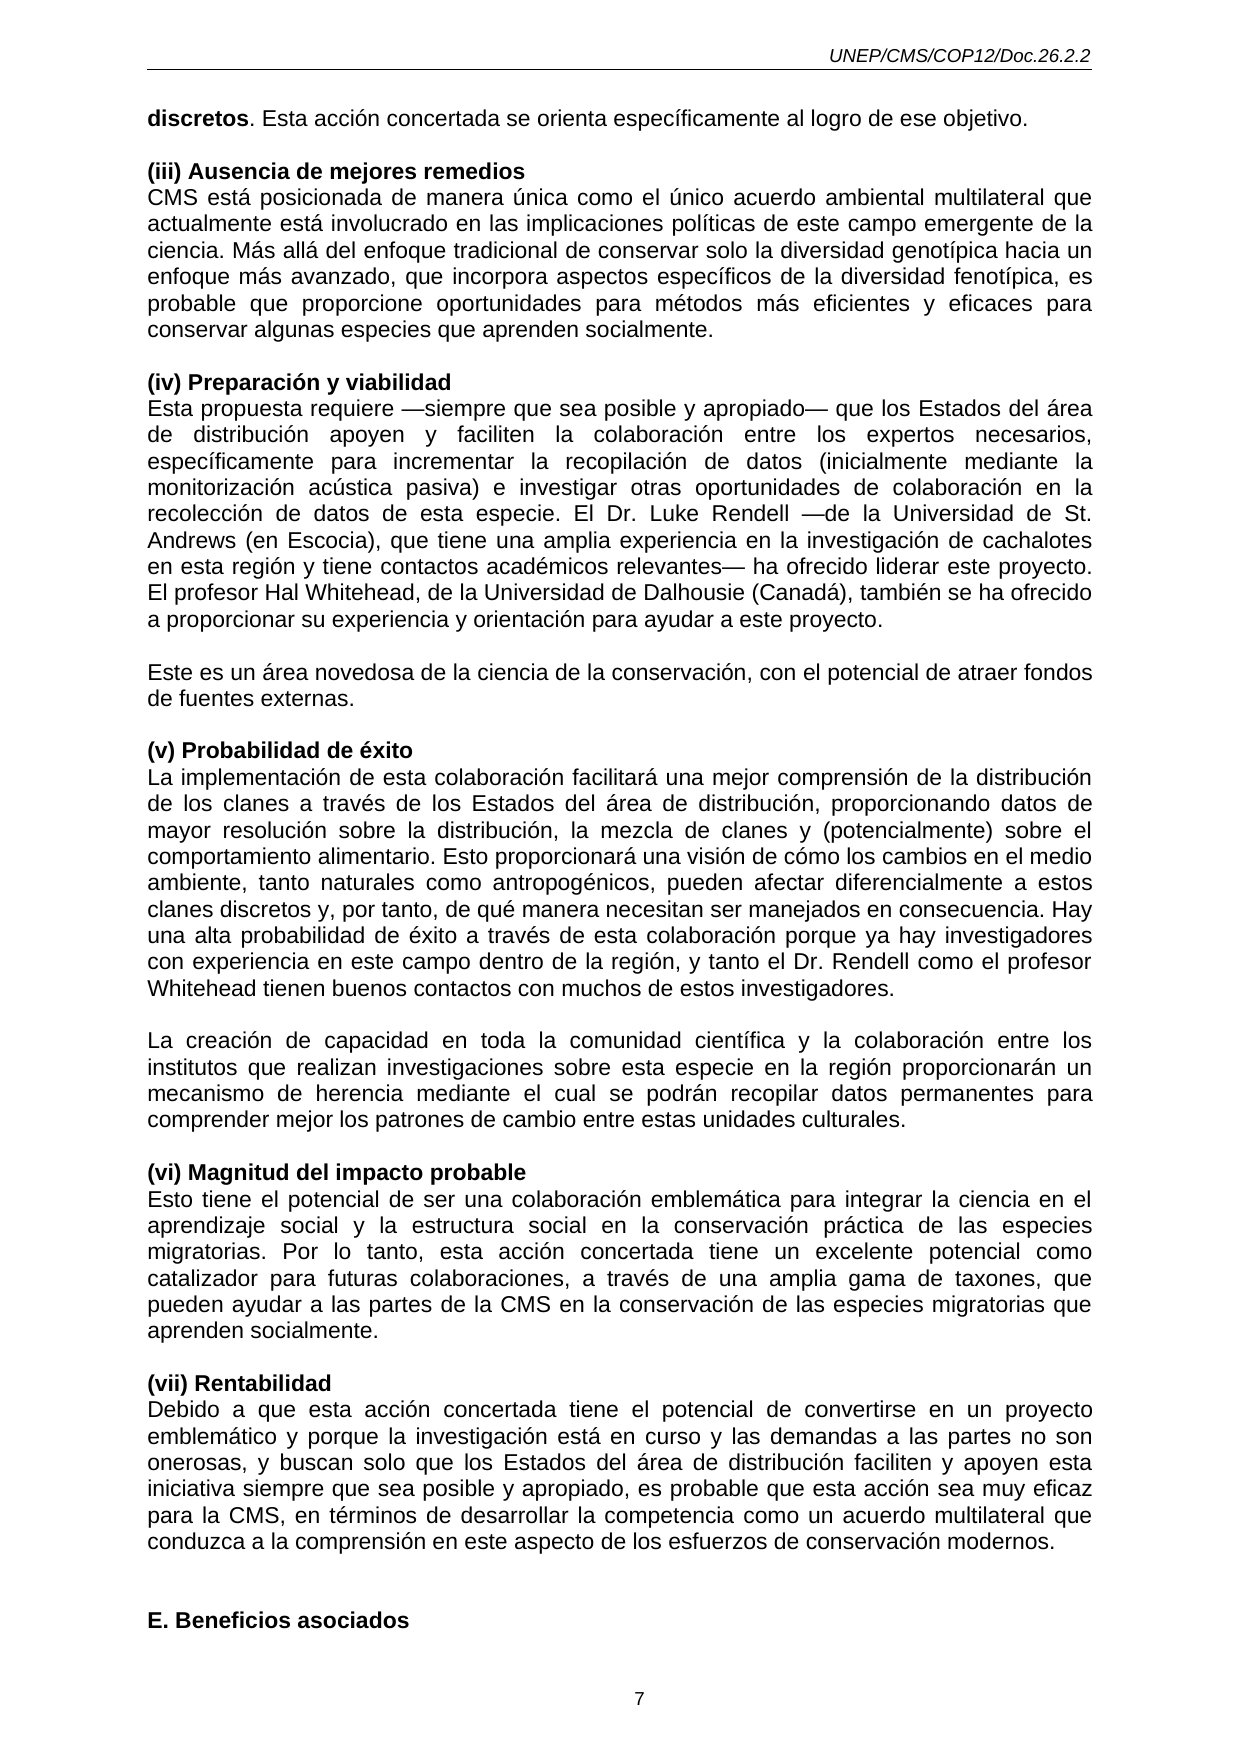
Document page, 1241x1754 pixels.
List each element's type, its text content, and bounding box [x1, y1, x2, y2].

text CMS está posicionada de manera única como el único acuerdo ambiental multilateral que actualmente está involucrado en las implicaciones políticas de este campo emergente de la ciencia. Más allá del enfoque tradicional de conservar solo la diversidad genotípica hacia un enfoque más avanzado, que incorpora aspectos específicos de la diversidad fenotípica, es probable que proporcione oportunidades para métodos más eficientes y eficaces para conservar algunas especies que aprenden socialmente. [147, 184, 1093, 342]
text Esta propuesta requiere —siempre que sea posible y apropiado— que los Estados del área de distribución apoyen y faciliten la colaboración entre los expertos necesarios, específicamente para incrementar la recopilación de datos (inicialmente mediante la monitorización acústica pasiva) e investigar otras oportunidades de colaboración en la recolección de datos de esta especie. El Dr. Luke Rendell —de la Universidad de St. Andrews (en Escocia), que tiene una amplia experiencia en la investigación de cachalotes en esta región y tiene contactos académicos relevantes— ha ofrecido liderar este proyecto. El profesor Hal Whitehead, de la Universidad de Dalhousie (Canadá), también se ha ofrecido a proporcionar su experiencia y orientación para ayudar a este proyecto. [147, 395, 1093, 632]
text Esto tiene el potencial de ser una colaboración emblemática para integrar la ciencia en el aprendizaje social y la estructura social en la conservación práctica de las especies migratorias. Por lo tanto, esta acción concertada tiene un excelente potencial como catalizador para futuras colaboraciones, a través de una amplia gama de taxones, que pueden ayudar a las partes de la CMS en la conservación de las especies migratorias que aprenden socialmente. [147, 1186, 1093, 1344]
text (vii) Rentabilidad [147, 1370, 1093, 1396]
text (iv) Preparación y viabilidad [147, 368, 1093, 395]
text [147, 105, 1093, 131]
text (vi) Magnitud del impacto probable [147, 1159, 1093, 1186]
text La creación de capacidad en toda la comunidad científica y la colaboración entre los institutos que realizan investigaciones sobre esta especie en la región proporcionarán un mecanismo de herencia mediante el cual se podrán recopilar datos permanentes para comprender mejor los patrones de cambio entre estas unidades culturales. [147, 1027, 1093, 1133]
text E. Beneficios asociados [147, 1607, 1093, 1633]
text Debido a que esta acción concertada tiene el potencial de convertirse en un proyecto emblemático y porque la investigación está en curso y las demandas a las partes no son onerosas, y buscan solo que los Estados del área de distribución faciliten y apoyen esta iniciativa siempre que sea posible y apropiado, es probable que esta acción sea muy eficaz para la CMS, en términos de desarrollar la competencia como un acuerdo multilateral que conduzca a la comprensión en este aspecto de los esfuerzos de conservación modernos. [147, 1396, 1093, 1554]
text (v) Probabilidad de éxito [147, 737, 1093, 764]
text La implementación de esta colaboración facilitará una mejor comprensión de la distribución de los clanes a través de los Estados del área de distribución, proporcionando datos de mayor resolución sobre la distribución, la mezcla de clanes y (potencialmente) sobre el comportamiento alimentario. Esto proporcionará una visión de cómo los cambios en el medio ambiente, tanto naturales como antropogénicos, pueden afectar diferencialmente a estos clanes discretos y, por tanto, de qué manera necesitan ser manejados en consecuencia. Hay una alta probabilidad de éxito a través de esta colaboración porque ya hay investigadores con experiencia en este campo dentro de la región, y tanto el Dr. Rendell como el profesor Whitehead tienen buenos contactos con muchos de estos investigadores. [147, 764, 1093, 1001]
text Este es un área novedosa de la ciencia de la conservación, con el potencial de atraer fondos de fuentes externas. [147, 658, 1093, 711]
text (iii) Ausencia de mejores remedios [147, 158, 1093, 184]
